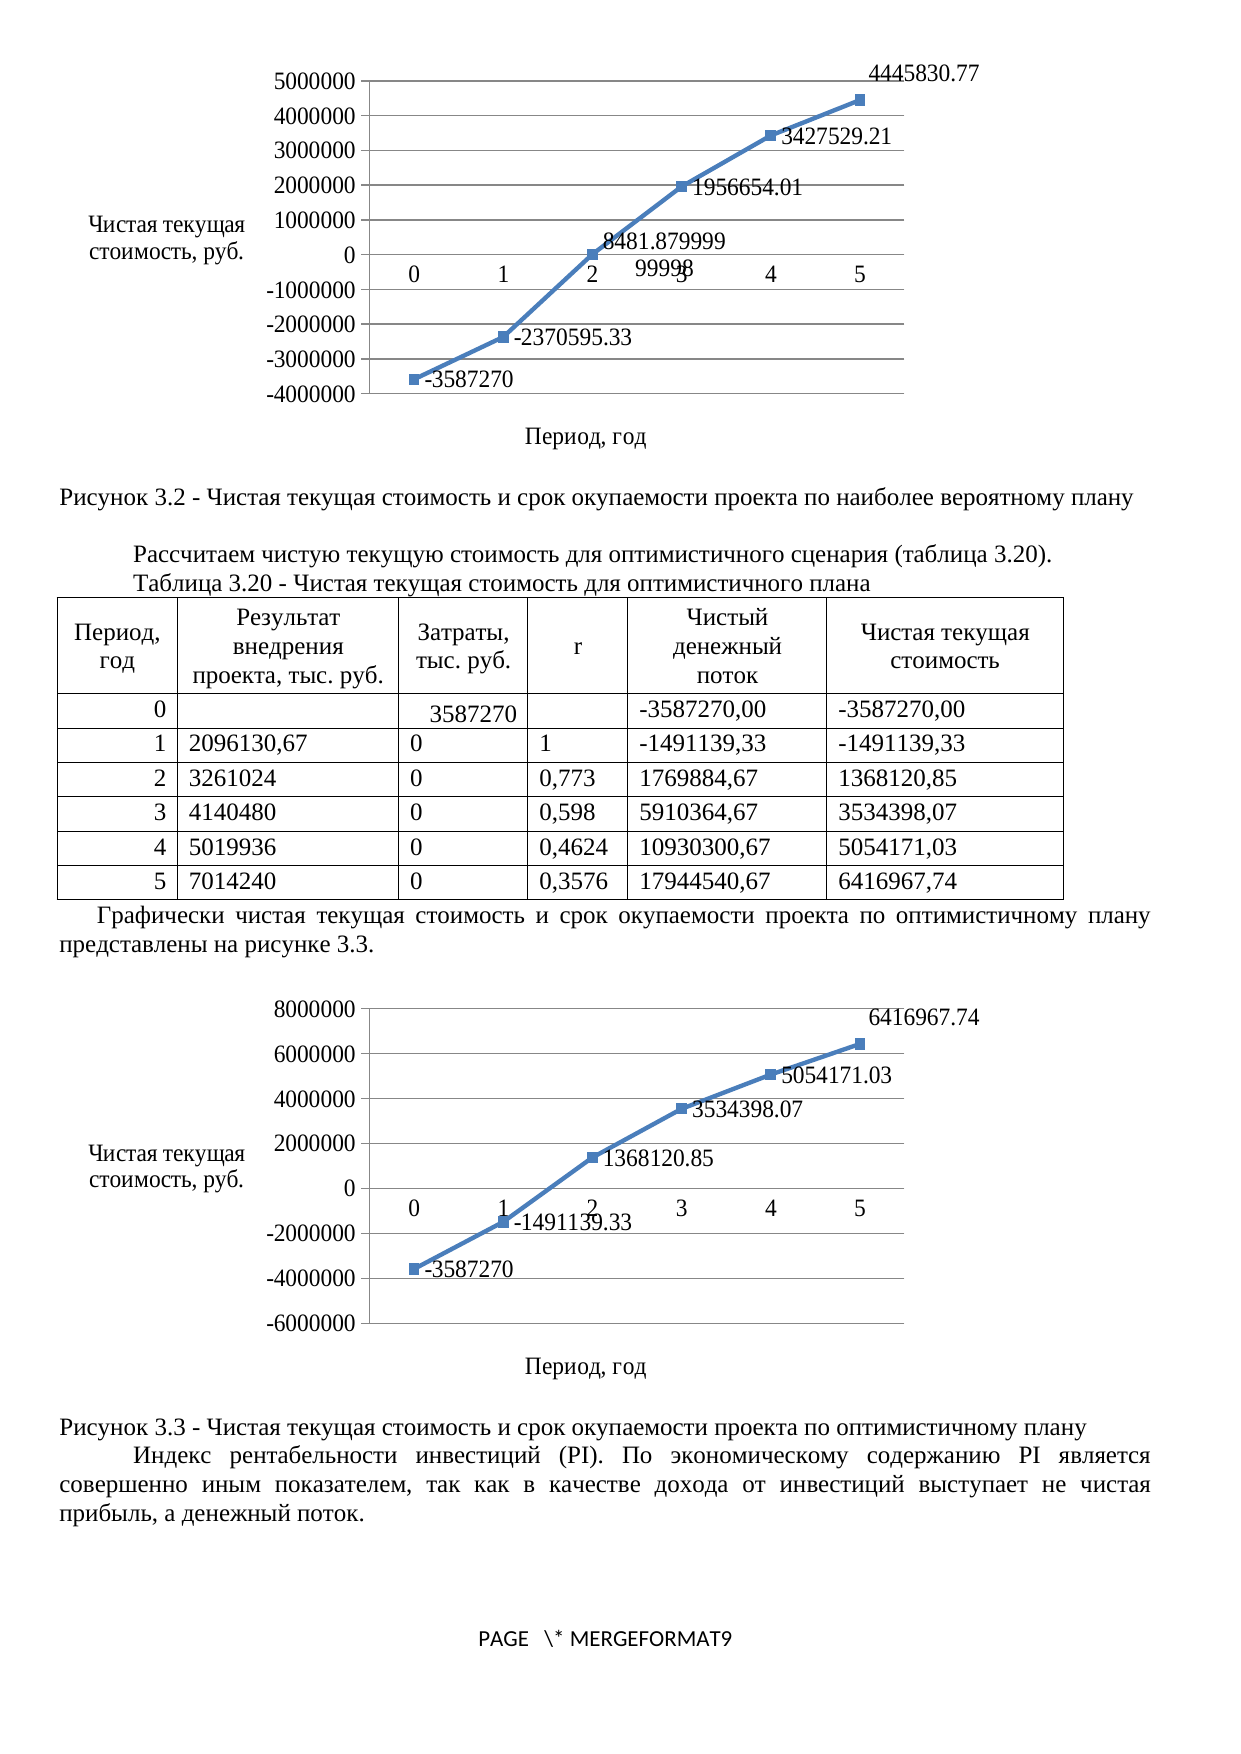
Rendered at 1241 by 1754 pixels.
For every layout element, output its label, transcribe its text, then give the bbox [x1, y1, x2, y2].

text Рисунок 3.3 - Чистая текущая стоимость и срок окупаемости проекта по оптимистичному плану [59, 1412, 1152, 1440]
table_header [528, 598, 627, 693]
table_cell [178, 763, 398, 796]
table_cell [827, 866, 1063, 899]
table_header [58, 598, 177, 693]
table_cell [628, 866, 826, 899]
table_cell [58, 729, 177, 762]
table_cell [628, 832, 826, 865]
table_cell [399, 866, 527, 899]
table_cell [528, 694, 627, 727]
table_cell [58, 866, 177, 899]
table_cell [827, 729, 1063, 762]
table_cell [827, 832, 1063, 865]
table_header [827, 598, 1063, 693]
text Рисунок 3.2 - Чистая текущая стоимость и срок окупаемости проекта по наиболее вероятному плану [59, 482, 1152, 511]
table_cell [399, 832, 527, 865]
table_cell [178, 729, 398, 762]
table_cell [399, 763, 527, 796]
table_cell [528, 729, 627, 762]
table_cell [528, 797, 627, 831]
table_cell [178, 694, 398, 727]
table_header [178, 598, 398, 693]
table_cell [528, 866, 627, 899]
text Рассчитаем чистую текущую стоимость для оптимистичного сценария (таблица 3.20). [59, 539, 1152, 568]
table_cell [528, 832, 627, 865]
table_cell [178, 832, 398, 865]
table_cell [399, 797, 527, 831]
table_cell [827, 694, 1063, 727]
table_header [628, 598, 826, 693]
text Графически чистая текущая стоимость и срок окупаемости проекта по оптимистичному плану представлены на рисунке 3.3. [59, 900, 1152, 958]
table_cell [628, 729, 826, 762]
text Индекс рентабельности инвестиций (PI). По экономическому содержанию PI является совершенно иным показателем, так как в качестве дохода от инвестиций выступает не чистая прибыль, а денежный поток. [59, 1440, 1152, 1527]
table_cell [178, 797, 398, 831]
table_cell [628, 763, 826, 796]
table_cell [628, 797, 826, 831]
text Таблица 3.20 - Чистая текущая стоимость для оптимистичного плана [59, 568, 1152, 597]
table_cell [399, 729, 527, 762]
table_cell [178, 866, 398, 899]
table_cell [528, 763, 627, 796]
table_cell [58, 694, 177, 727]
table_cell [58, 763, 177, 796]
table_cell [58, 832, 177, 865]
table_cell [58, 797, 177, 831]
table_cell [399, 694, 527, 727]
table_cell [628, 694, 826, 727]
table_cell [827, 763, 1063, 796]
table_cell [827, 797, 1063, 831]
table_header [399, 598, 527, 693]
